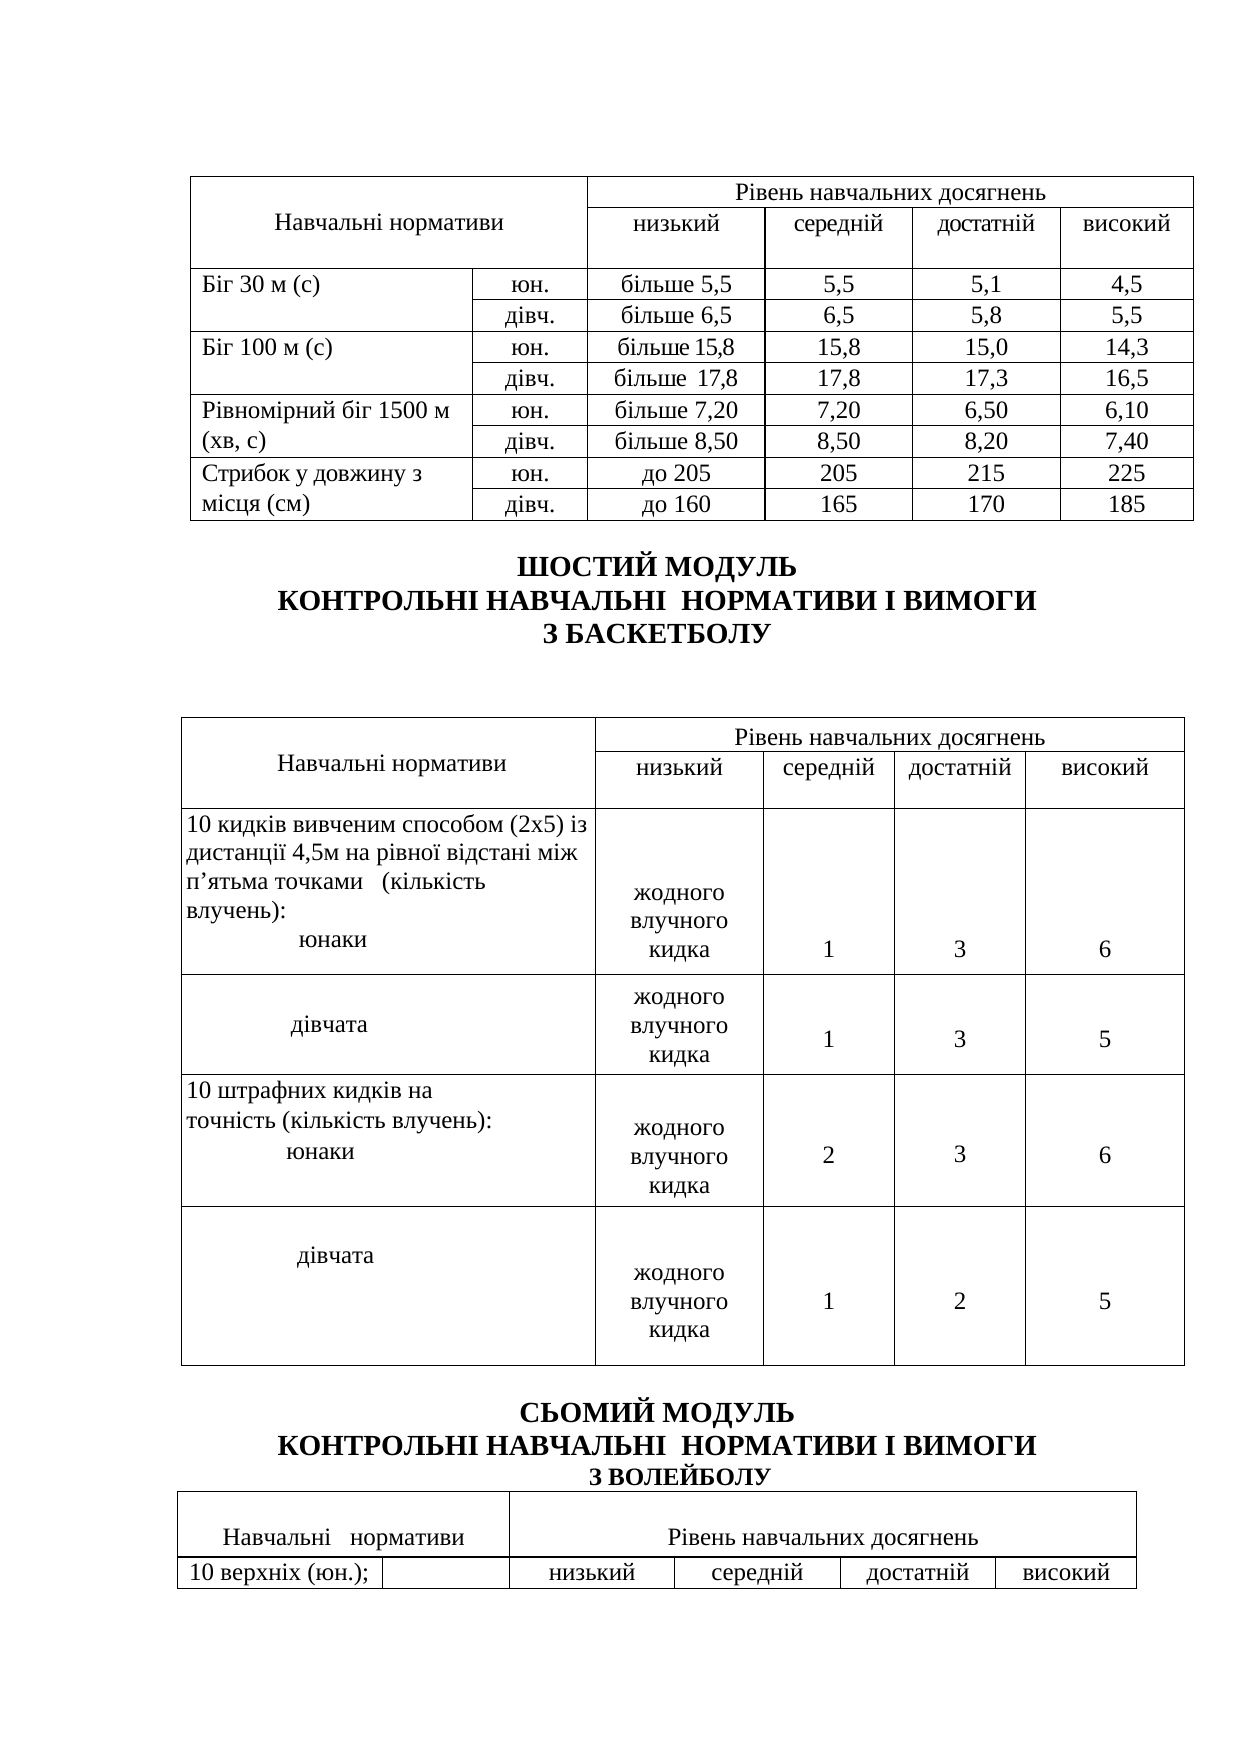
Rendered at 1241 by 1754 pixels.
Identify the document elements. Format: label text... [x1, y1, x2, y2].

table_cell 17,8 [766, 363, 912, 394]
table_cell Рівномірний біг (хв, с) [191, 395, 472, 457]
table_cell жодного влучного кидка [596, 1075, 763, 1206]
table_cell 17,3 [913, 363, 1060, 394]
text З БАСКЕТБОЛУ [177, 616, 1137, 650]
table_cell дівч. [473, 426, 587, 457]
table_cell дівчата [182, 975, 595, 1074]
table_cell низький [596, 752, 763, 808]
table_cell середній [675, 1558, 840, 1588]
table_cell більше 8,50 [588, 426, 764, 457]
table_cell дівчата [182, 1207, 595, 1365]
table_cell 6,10 [1061, 395, 1193, 425]
table_cell більше 6,5 [588, 300, 764, 331]
table_cell Біг (с) [191, 332, 472, 394]
table_cell високий [1026, 752, 1184, 808]
text КОНТРОЛЬНІ НАВЧАЛЬНІ НОРМАТИВИ І ВИМОГИ [177, 583, 1137, 616]
table_cell 10 штрафних кидків на точність (кількість влучень): юнаки [182, 1075, 595, 1206]
table_cell достатній [895, 752, 1025, 808]
table_cell дівч. [473, 300, 587, 331]
table_cell 6,50 [913, 395, 1060, 425]
table_header Навчальні нормативи [178, 1492, 509, 1556]
table_cell 5 [1026, 975, 1184, 1074]
table_cell юн. [473, 395, 587, 425]
table_header Навчальні нормативи [182, 718, 595, 808]
table_cell достатній [913, 208, 1060, 268]
table_cell жодного влучного кидка [596, 975, 763, 1074]
table_cell достатній [841, 1558, 995, 1588]
table_cell 5 [1026, 1207, 1184, 1365]
table_cell до 160 [588, 489, 764, 519]
table_header Рівень навчальних досягнень [588, 177, 1193, 207]
table_cell до 205 [588, 458, 764, 488]
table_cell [178, 1558, 382, 1588]
table_cell 7,20 [766, 395, 912, 425]
table_cell 3 [895, 1075, 1025, 1206]
table_cell 185 [1061, 489, 1193, 519]
table_cell 14,3 [1061, 332, 1193, 362]
table_cell 1 [764, 1207, 894, 1365]
table_cell низький [588, 208, 764, 268]
table_cell більше 5,5 [588, 269, 764, 299]
table_header Рівень навчальних досягнень [596, 718, 1184, 751]
table_cell високий [1061, 208, 1193, 268]
table_cell 165 [766, 489, 912, 519]
table_cell юн. [473, 332, 587, 362]
table_cell 5,5 [1061, 300, 1193, 331]
table_cell 10 кидків вивченим способом (2х5) із дистанції 4,5м на рівної відстані між п’ятьма точками (кількість влучень): юнаки [182, 809, 595, 974]
table_cell більше 17,8 [588, 363, 764, 394]
table_cell 215 [913, 458, 1060, 488]
table_cell 6 [1026, 1075, 1184, 1206]
table_cell 8,50 [766, 426, 912, 457]
text СЬОМИЙ МОДУЛЬ [177, 1395, 1137, 1428]
table_cell 4,5 [1061, 269, 1193, 299]
table_cell 1 [764, 809, 894, 974]
table_cell 15,8 [766, 332, 912, 362]
table_cell юн. [473, 269, 587, 299]
table_cell 5,1 [913, 269, 1060, 299]
table_cell 6,5 [766, 300, 912, 331]
table_cell 205 [766, 458, 912, 488]
table_cell 2 [764, 1075, 894, 1206]
table_cell 170 [913, 489, 1060, 519]
table_cell високий [996, 1558, 1136, 1588]
table_cell середній [764, 752, 894, 808]
table_cell більше 15,8 [588, 332, 764, 362]
table_header Рівень навчальних досягнень [510, 1492, 1136, 1556]
table_cell більше 7,20 [588, 395, 764, 425]
text ШОСТИЙ МОДУЛЬ [177, 549, 1137, 583]
table_cell 15,0 [913, 332, 1060, 362]
table_cell жодного влучного кидка [596, 1207, 763, 1365]
table_cell 7,40 [1061, 426, 1193, 457]
table_cell 3 [895, 809, 1025, 974]
table_cell жодного влучного кидка [596, 809, 763, 974]
table_cell дівч. [473, 363, 587, 394]
table_cell низький [510, 1558, 674, 1588]
table_cell 5,5 [766, 269, 912, 299]
table_cell 16,5 [1061, 363, 1193, 394]
table_cell [383, 1558, 509, 1588]
table_cell 8,20 [913, 426, 1060, 457]
table_cell дівч. [473, 489, 587, 519]
table_cell Стрибок у довжину з місця (см) [191, 458, 472, 519]
table_cell 3 [895, 975, 1025, 1074]
table_cell 2 [895, 1207, 1025, 1365]
table_cell 225 [1061, 458, 1193, 488]
table_cell 6 [1026, 809, 1184, 974]
text КОНТРОЛЬНІ НАВЧАЛЬНІ НОРМАТИВИ І ВИМОГИ [177, 1428, 1137, 1462]
table_cell 1 [764, 975, 894, 1074]
table_header Навчальні нормативи [191, 177, 587, 268]
table_cell юн. [473, 458, 587, 488]
text З ВОЛЕЙБОЛУ [177, 1462, 1152, 1491]
table_cell Біг (с) [191, 269, 472, 331]
table_cell середній [766, 208, 912, 268]
table_cell 5,8 [913, 300, 1060, 331]
